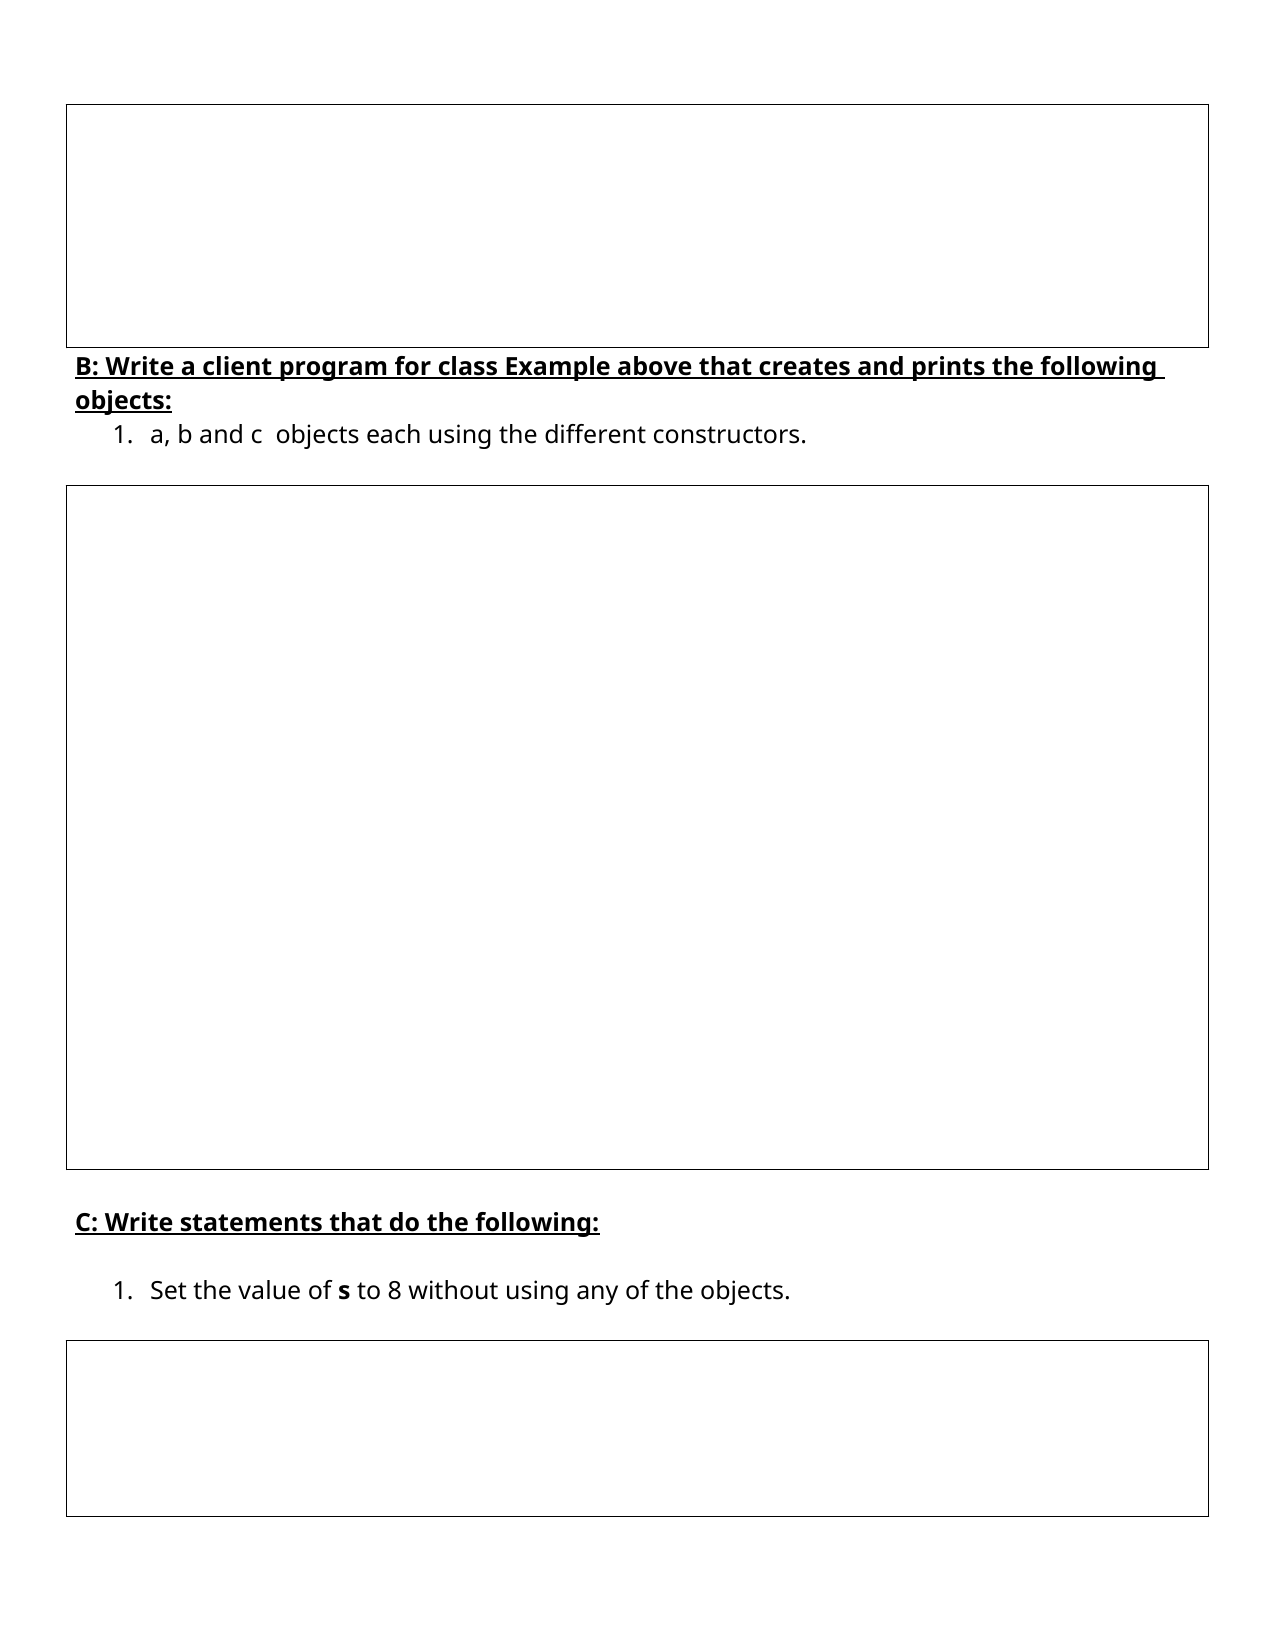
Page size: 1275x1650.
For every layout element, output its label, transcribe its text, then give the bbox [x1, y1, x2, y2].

list Set the value of s to 8 without using any of the objects. [112, 1272, 1200, 1306]
list a, b and c objects each using the different constructors. [112, 417, 1200, 451]
text C: Write statements that do the following: [75, 1204, 1200, 1238]
text B: Write a client program for class Example above that creates and prints the following objects: [75, 348, 1200, 417]
